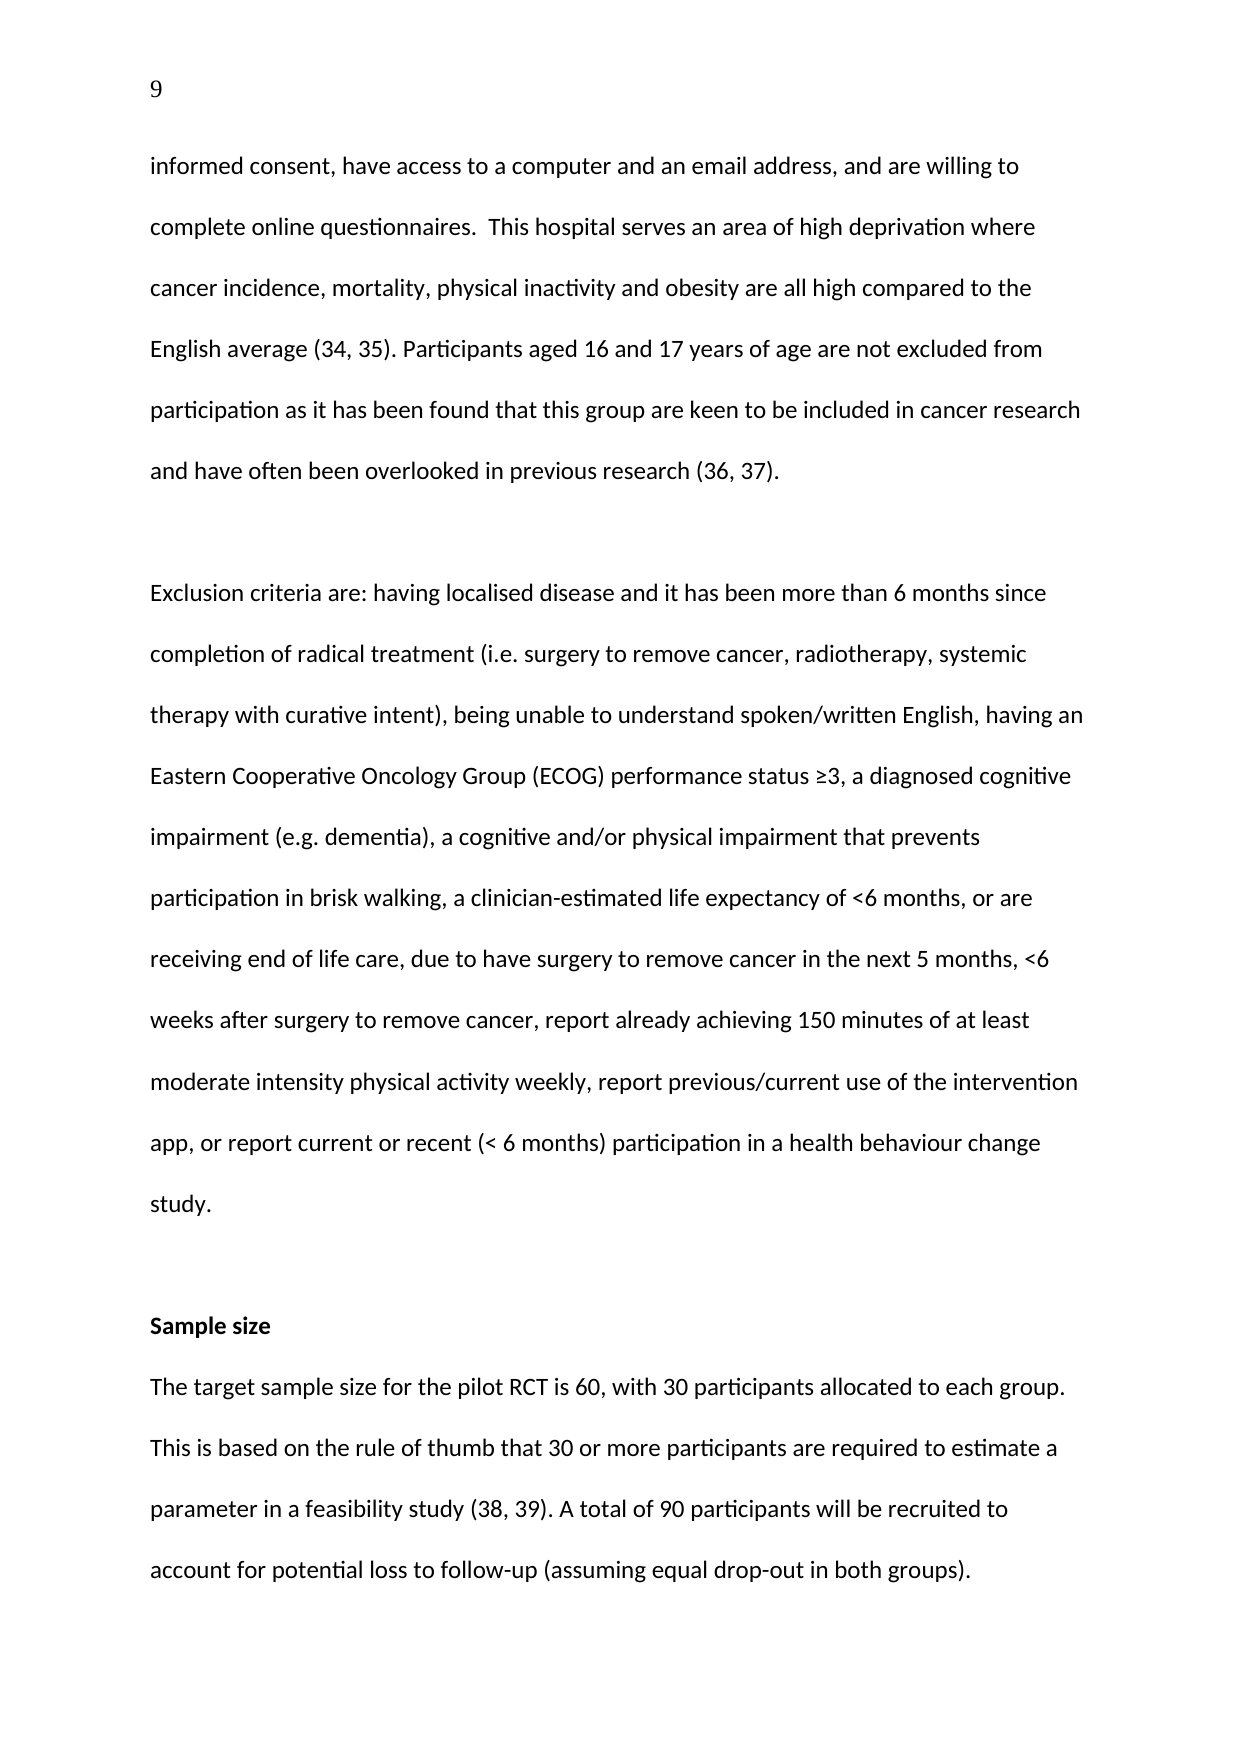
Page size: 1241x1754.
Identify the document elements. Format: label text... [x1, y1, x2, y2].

subtitle Sample size [150, 1310, 1090, 1340]
text Exclusion criteria are: having localised disease and it has been more than 6 months since completion of radical treatment (i.e. surgery to remove cancer, radiotherapy, systemic therapy with curative intent), being unable to understand spoken/written English, having an Eastern Cooperative Oncology Group (ECOG) performance status ≥3, a diagnosed cognitive impairment (e.g. dementia), a cognitive and/or physical impairment that prevents participation in brisk walking, a clinician-estimated life expectancy of <6 months, or are receiving end of life care, due to have surgery to remove cancer in the next 5 months, <6 weeks after surgery to remove cancer, report already achieving 150 minutes of at least moderate intensity physical activity weekly, report previous/current use of the intervention app, or report current or recent (< 6 months) participation in a health behaviour change study. [150, 577, 1090, 1218]
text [150, 150, 1090, 486]
text The target sample size for the pilot RCT is 60, with 30 participants allocated to each group. This is based on the rule of thumb that 30 or more participants are required to estimate a parameter in a feasibility study (38, 39). A total of 90 participants will be recruited to account for potential loss to follow-up (assuming equal drop-out in both groups). [150, 1371, 1090, 1584]
